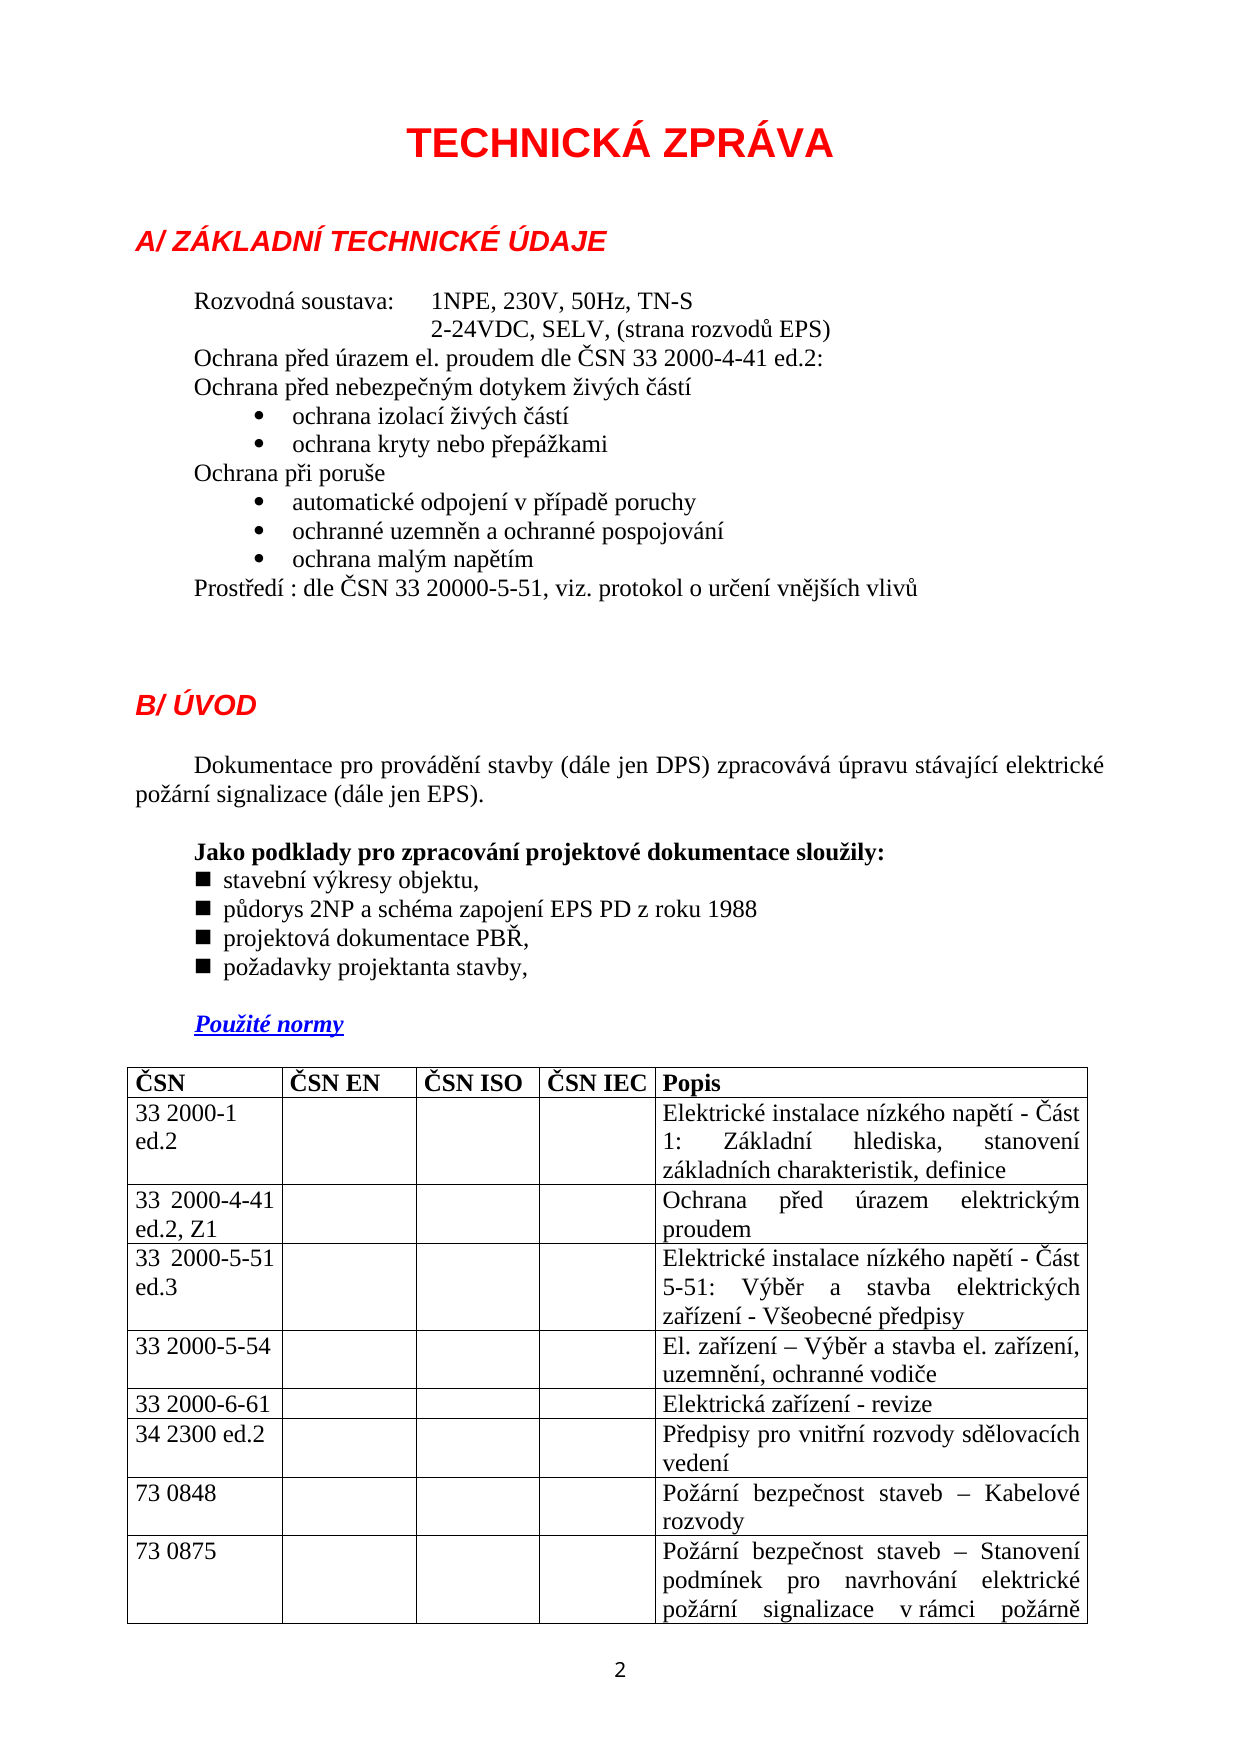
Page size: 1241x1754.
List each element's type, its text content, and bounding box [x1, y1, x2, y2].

list automatické odpojení v případě poruchy [254, 487, 1105, 516]
list ochrana kryty nebo přepážkami [254, 429, 1105, 458]
table_cell [283, 1536, 416, 1622]
table_cell [417, 1389, 539, 1418]
table_cell [283, 1185, 416, 1242]
table_cell [540, 1098, 655, 1184]
table_cell [283, 1098, 416, 1184]
table_cell 33 2000-5-54 [128, 1331, 282, 1388]
table_cell 33 2000-6-61 [128, 1389, 282, 1418]
table_cell [417, 1185, 539, 1242]
text Ochrana při poruše [135, 458, 1105, 487]
list požadavky projektanta stavby, [194, 952, 1105, 981]
table_cell Požární bezpečnost staveb – Kabelové rozvody [656, 1478, 1087, 1535]
table_cell [283, 1389, 416, 1418]
table_cell Předpisy pro vnitřní rozvody sdělovacích vedení [656, 1419, 1087, 1477]
table_cell 73 0848 [128, 1478, 282, 1535]
text Ochrana před nebezpečným dotykem živých částí [135, 372, 1105, 401]
table_cell 73 0875 [128, 1536, 282, 1622]
table_header ČSN ISO [417, 1068, 539, 1097]
table_cell [417, 1331, 539, 1388]
table_cell [417, 1478, 539, 1535]
table_cell [417, 1098, 539, 1184]
text Prostředí : dle ČSN 33 20000-5-51, viz. protokol o určení vnějších vlivů [135, 573, 1105, 602]
table_header ČSN [128, 1068, 282, 1097]
text A/ Základní technické údaje [135, 223, 1105, 257]
text TECHNICKÁ ZPRÁVA [135, 118, 1105, 166]
list stavební výkresy objektu, [194, 866, 1105, 894]
table_cell El. zařízení – Výběr a stavba el. zařízení, uzemnění, ochranné vodiče [656, 1331, 1087, 1388]
table_cell [283, 1478, 416, 1535]
table_cell [417, 1244, 539, 1330]
table_cell 33 2000-1 ed.2 [128, 1098, 282, 1184]
text B/ Úvod [135, 688, 1105, 722]
table_cell [540, 1244, 655, 1330]
table_cell Elektrické instalace nízkého napětí - Část 5-51: Výběr a stavba elektrických zařízení - Všeobecné předpisy [656, 1244, 1087, 1330]
list půdorys 2NP a schéma zapojení EPS PD z roku 1988 [194, 894, 1105, 923]
table_cell Ochrana před úrazem elektrickým proudem [656, 1185, 1087, 1242]
text Ochrana před úrazem el. proudem dle ČSN 33 2000-4-41 ed.2: [135, 343, 1105, 372]
list ochranné uzemněn a ochranné pospojování [254, 516, 1105, 544]
list ochrana izolací živých částí [254, 401, 1105, 429]
text Dokumentace pro provádění stavby (dále jen DPS) zpracovává úpravu stávající elektrické požární signalizace (dále jen EPS). [135, 751, 1105, 808]
table_cell [540, 1331, 655, 1388]
table_cell Elektrické instalace nízkého napětí - Část 1: Základní hlediska, stanovení základních charakteristik, definice [656, 1098, 1087, 1184]
table_cell 33 2000-5-51 ed.3 [128, 1244, 282, 1330]
table_cell 33 2000-4-41 ed.2, Z1 [128, 1185, 282, 1242]
text Rozvodná soustava: 1NPE, 230V, 50Hz, TN-S [135, 286, 1105, 314]
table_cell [656, 1536, 1087, 1622]
list ochrana malým napětím [254, 544, 1105, 573]
table_cell 34 2300 ed.2 [128, 1419, 282, 1477]
text Použité normy [135, 1009, 1105, 1038]
text Jako podklady pro zpracování projektové dokumentace sloužily: [135, 837, 1105, 866]
table_cell [540, 1389, 655, 1418]
table_header Popis [656, 1068, 1087, 1097]
table_cell [540, 1185, 655, 1242]
table_cell [283, 1244, 416, 1330]
text 2-24VDC, SELV, (strana rozvodů EPS) [135, 314, 1105, 343]
table_cell [283, 1331, 416, 1388]
table_header ČSN IEC [540, 1068, 655, 1097]
list projektová dokumentace PBŘ, [194, 923, 1105, 952]
table_cell [417, 1419, 539, 1477]
table_cell Elektrická zařízení - revize [656, 1389, 1087, 1418]
table_cell [283, 1419, 416, 1477]
table_cell [540, 1419, 655, 1477]
table_cell [540, 1478, 655, 1535]
table_header ČSN EN [283, 1068, 416, 1097]
table_cell [540, 1536, 655, 1622]
table_cell [417, 1536, 539, 1622]
